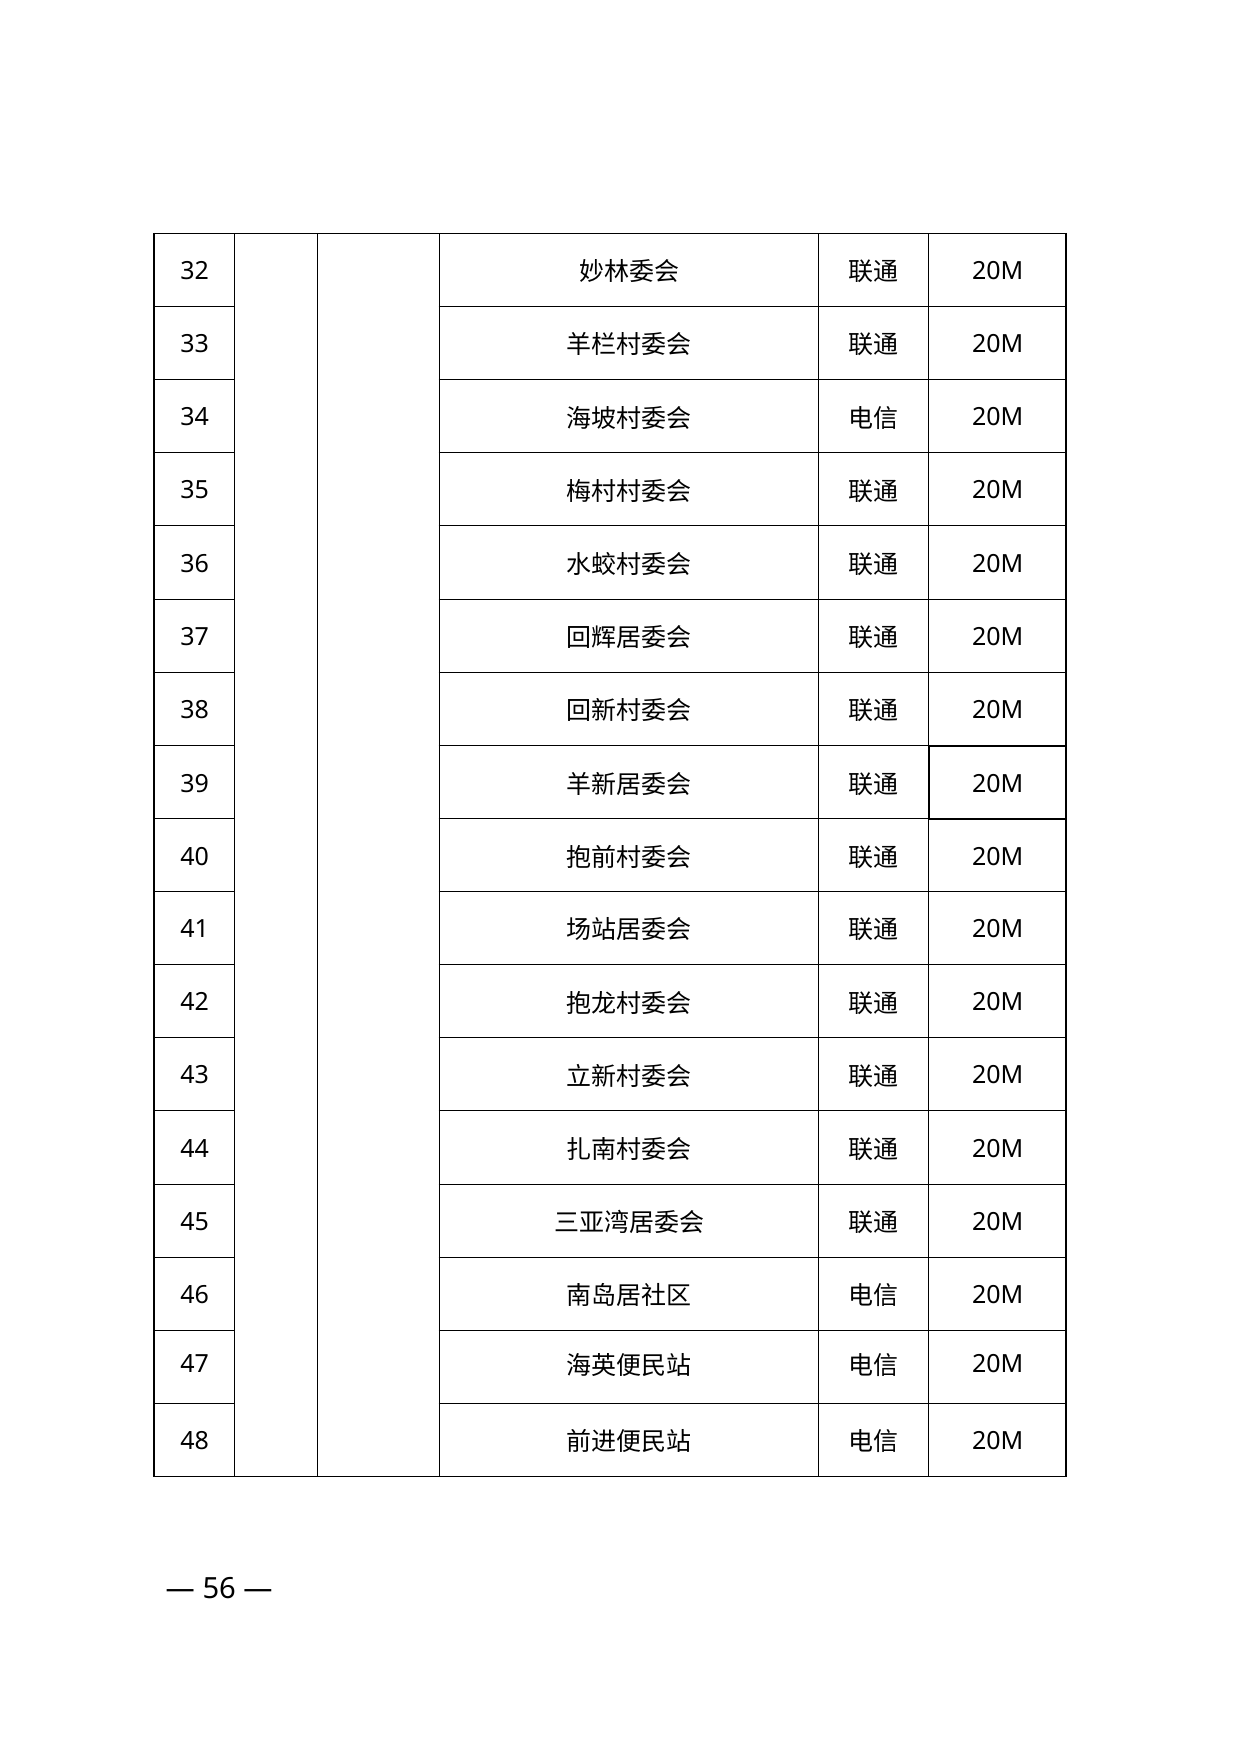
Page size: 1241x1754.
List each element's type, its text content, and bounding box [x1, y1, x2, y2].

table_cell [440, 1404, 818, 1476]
table_cell 水蛟村委会 [440, 526, 818, 598]
table_cell 联通 [819, 526, 928, 598]
table_cell 33 [155, 307, 234, 379]
table_cell 20M [929, 234, 1065, 306]
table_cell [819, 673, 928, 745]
table_cell 联通 [819, 453, 928, 525]
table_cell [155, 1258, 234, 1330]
table_cell 电信 [819, 380, 928, 452]
table_cell 35 [155, 453, 234, 525]
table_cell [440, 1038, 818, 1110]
table_cell 梅村村委会 [440, 453, 818, 525]
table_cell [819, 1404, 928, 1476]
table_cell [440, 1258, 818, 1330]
table_cell 34 [155, 380, 234, 452]
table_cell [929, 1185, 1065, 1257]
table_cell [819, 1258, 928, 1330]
table_cell 20M [929, 380, 1065, 452]
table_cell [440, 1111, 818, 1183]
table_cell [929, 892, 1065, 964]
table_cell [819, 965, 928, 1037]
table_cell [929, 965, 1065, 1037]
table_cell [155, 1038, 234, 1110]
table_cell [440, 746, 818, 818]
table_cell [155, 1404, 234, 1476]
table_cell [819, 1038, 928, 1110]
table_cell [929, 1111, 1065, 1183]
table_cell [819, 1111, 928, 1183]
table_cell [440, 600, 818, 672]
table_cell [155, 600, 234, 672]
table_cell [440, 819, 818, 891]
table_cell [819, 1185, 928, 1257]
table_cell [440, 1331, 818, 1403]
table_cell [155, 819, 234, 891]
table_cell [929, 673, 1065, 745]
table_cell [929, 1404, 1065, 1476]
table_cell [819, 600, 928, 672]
table_cell 羊栏村委会 [440, 307, 818, 379]
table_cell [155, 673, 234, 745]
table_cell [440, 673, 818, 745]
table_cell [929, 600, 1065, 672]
table_cell 32 [155, 234, 234, 306]
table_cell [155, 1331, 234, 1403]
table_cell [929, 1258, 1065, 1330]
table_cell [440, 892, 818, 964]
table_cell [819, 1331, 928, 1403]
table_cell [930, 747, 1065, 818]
table_cell 联通 [819, 234, 928, 306]
table_cell 36 [155, 526, 234, 598]
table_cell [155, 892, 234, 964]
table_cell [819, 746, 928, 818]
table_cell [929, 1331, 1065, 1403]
table_cell 20M [929, 526, 1065, 598]
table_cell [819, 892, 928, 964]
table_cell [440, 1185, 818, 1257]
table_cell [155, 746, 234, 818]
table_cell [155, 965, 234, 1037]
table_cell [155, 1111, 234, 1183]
table_cell 海坡村委会 [440, 380, 818, 452]
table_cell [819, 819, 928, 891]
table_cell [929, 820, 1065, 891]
table_cell 20M [929, 453, 1065, 525]
table_cell 妙林委会 [440, 234, 818, 306]
table_cell 联通 [819, 307, 928, 379]
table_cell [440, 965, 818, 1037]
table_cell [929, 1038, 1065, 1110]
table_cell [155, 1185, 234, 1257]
table_cell 20M [929, 307, 1065, 379]
